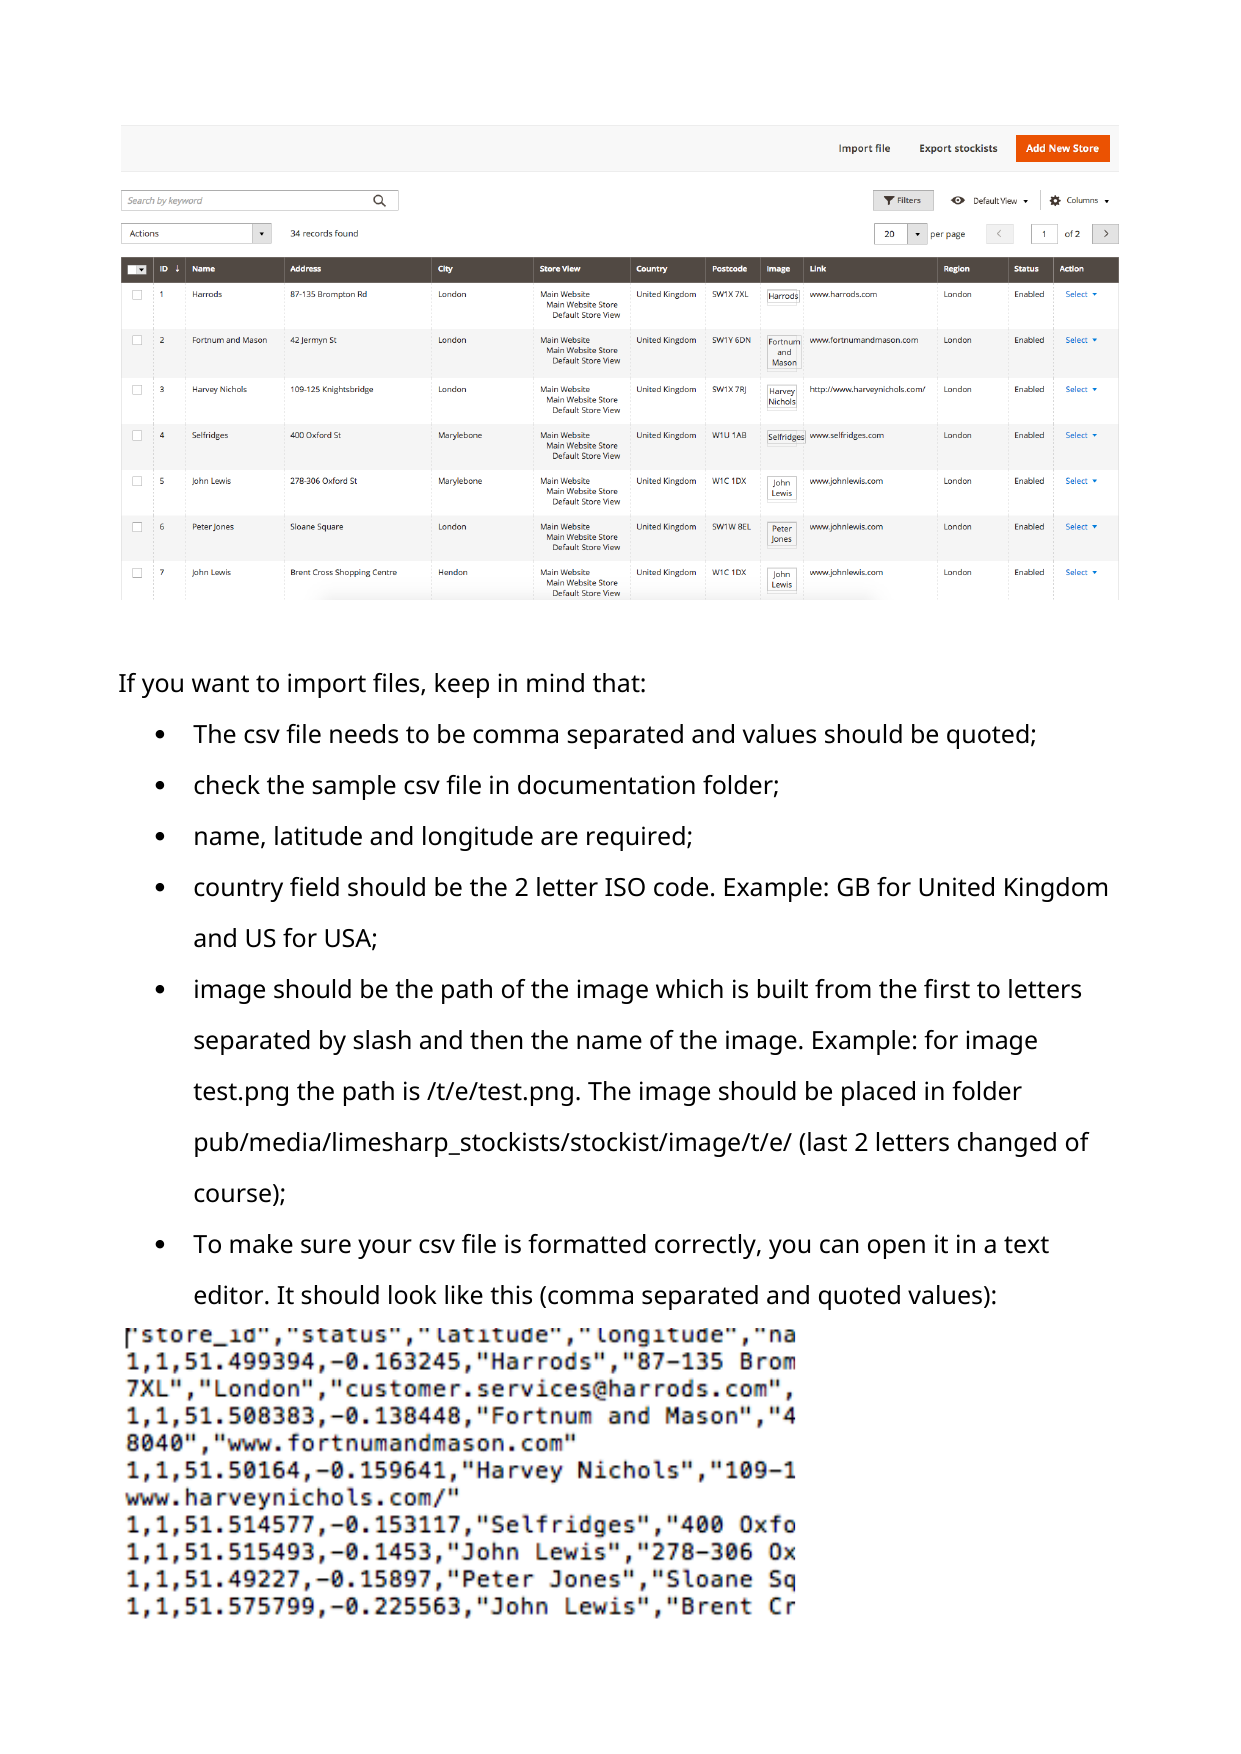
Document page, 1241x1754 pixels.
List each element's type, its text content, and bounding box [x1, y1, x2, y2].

list country field should be the 2 letter ISO code. Example: GB for United Kingdom and US for USA; [156, 869, 1122, 954]
picture [118, 118, 1123, 600]
list image should be the path of the image which is built from the first to letters separated by slash and then the name of the image. Example: for image test.png the path is /t/e/test.png. The image should be placed in folder pub/media/limesharp_stockists/stockist/image/t/e/ (last 2 letters changed of course); [156, 971, 1122, 1210]
list The csv file needs to be comma separated and values should be quoted; [156, 716, 1122, 750]
list check the sample csv file in documentation folder; [156, 767, 1122, 801]
list name, latitude and longitude are required; [156, 818, 1122, 852]
picture [118, 1328, 796, 1621]
list To make sure your csv file is formatted correctly, you can open it in a text editor. It should look like this (comma separated and quoted values): [156, 1227, 1122, 1312]
text If you want to import files, keep in mind that: [118, 665, 1122, 699]
